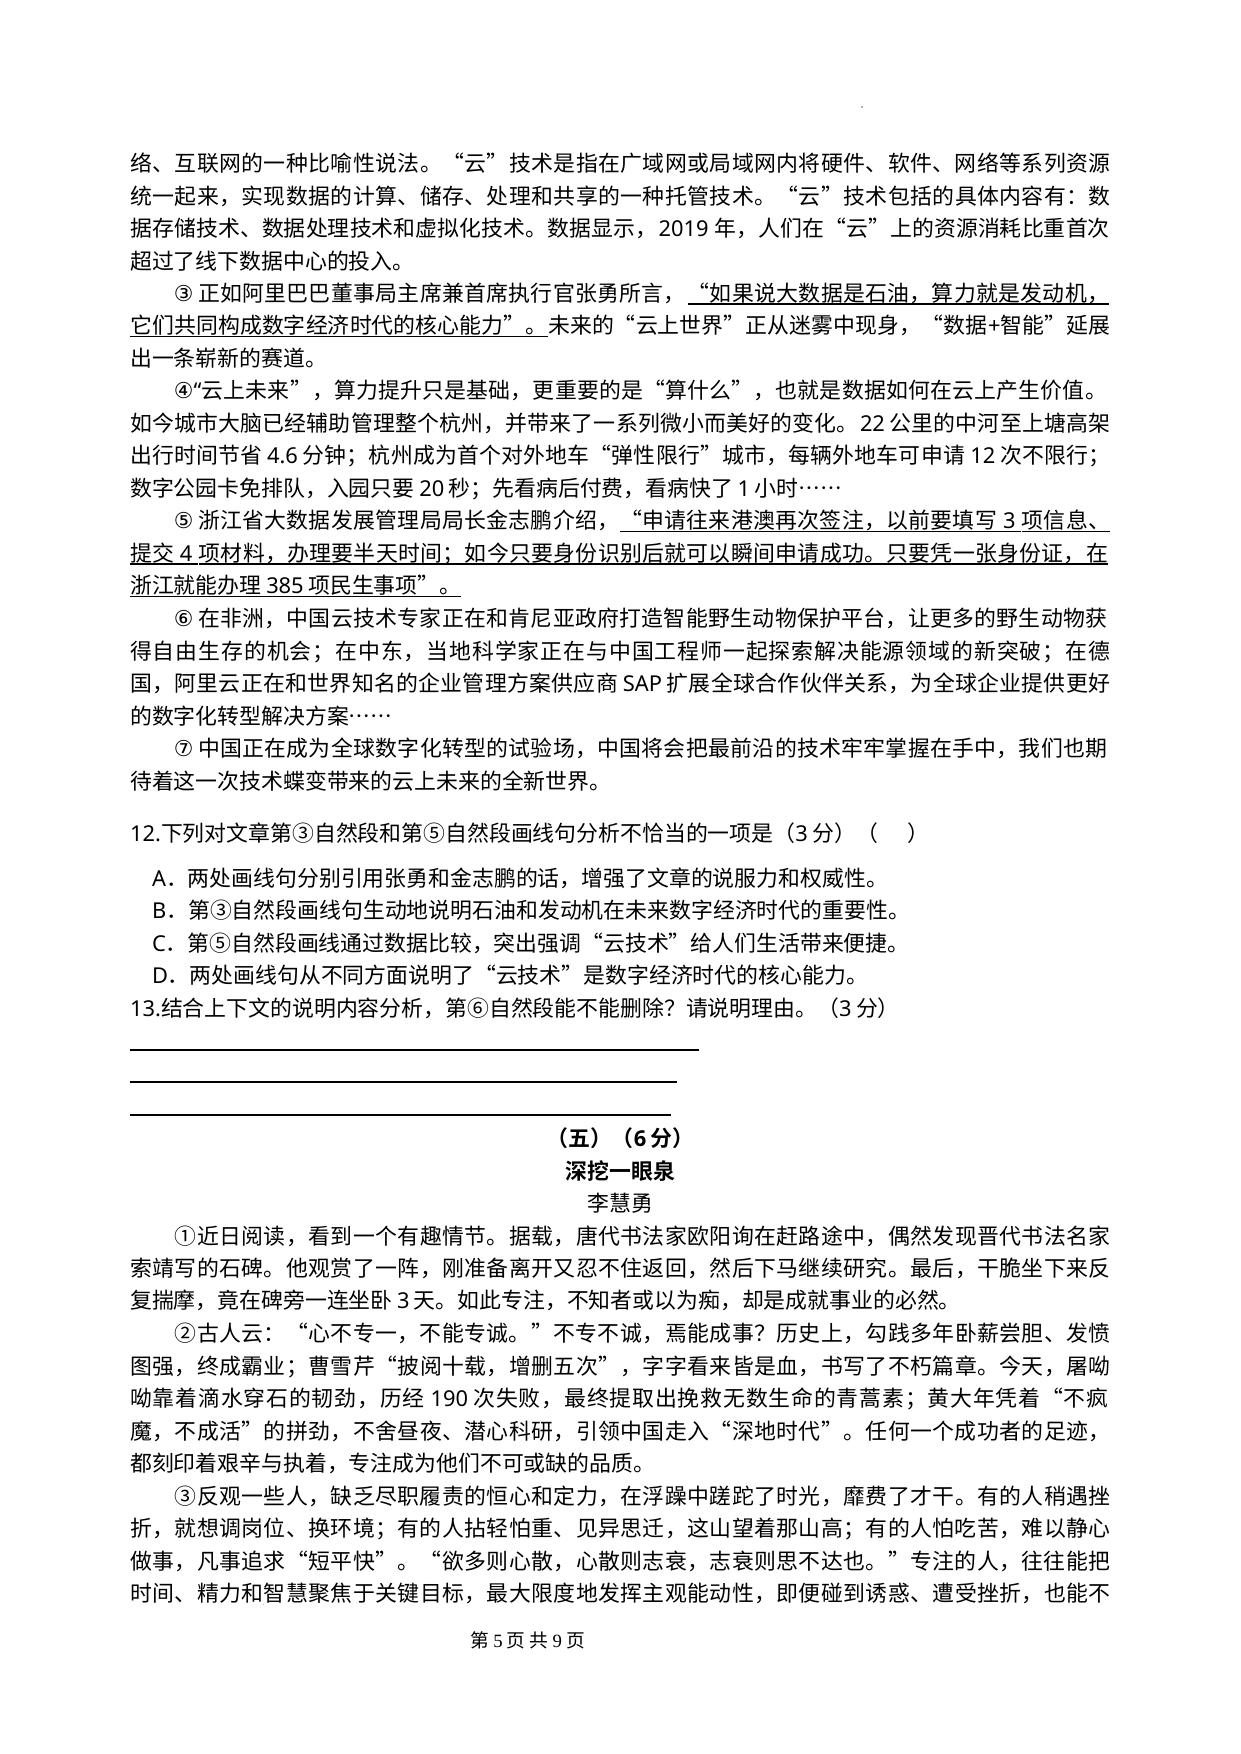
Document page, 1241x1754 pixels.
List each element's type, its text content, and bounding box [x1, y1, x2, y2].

list （五）（6分） [130, 1121, 1110, 1153]
text ⑦中国正在成为全球数字化转型的试验场，中国将会把最前沿的技术牢牢掌握在手中，我们也期待着这一次技术蝶变带来的云上未来的全新世界。 [130, 731, 1110, 796]
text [130, 146, 1110, 276]
text ②古人云：“心不专一，不能专诚。”不专不诚，焉能成事？历史上，勾践多年卧薪尝胆、发愤图强，终成霸业；曹雪芹“披阅十载，增删五次”，字字看来皆是血，书写了不朽篇章。今天，屠呦呦靠着滴水穿石的韧劲，历经190次失败，最终提取出挽救无数生命的青蒿素；黄大年凭着“不疯魔，不成活”的拼劲，不舍昼夜、潜心科研，引领中国走入“深地时代”。任何一个成功者的足迹，都刻印着艰辛与执着，专注成为他们不可或缺的品质。 [130, 1316, 1110, 1478]
text ⑥在非洲，中国云技术专家正在和肯尼亚政府打造智能野生动物保护平台，让更多的野生动物获得自由生存的机会；在中东，当地科学家正在与中国工程师一起探索解决能源领域的新突破；在德国，阿里云正在和世界知名的企业管理方案供应商SAP扩展全球合作伙伴关系，为全球企业提供更好的数字化转型解决方案…… [130, 601, 1110, 731]
text ⑤浙江省大数据发展管理局局长金志鹏介绍，“申请往来港澳再次签注，以前要填写 3 项信息、提交 4 项材料，办理要半天时间；如今只要身份识别后就可以瞬间申请成功。只要凭一张身份证，在浙江就能办理 385项民生事项”。 [130, 503, 1110, 601]
text ③正如阿里巴巴董事局主席兼首席执行官张勇所言，“如果说大数据是石油，算力就是发动机，它们共同构成数字经济时代的核心能力”。未来的“云上世界”正从迷雾中现身，“数据+智能”延展出一条崭新的赛道。 [130, 276, 1110, 373]
text A．两处画线句分别引用张勇和金志鹏的话，增强了文章的说服力和权威性。 [130, 861, 1110, 893]
text 深挖一眼泉 [130, 1153, 1110, 1186]
text 李慧勇 [130, 1186, 1110, 1218]
text ①近日阅读，看到一个有趣情节。据载，唐代书法家欧阳询在赶路途中，偶然发现晋代书法名家索靖写的石碑。他观赏了一阵，刚准备离开又忍不住返回，然后下马继续研究。最后，干脆坐下来反复揣摩，竟在碑旁一连坐卧3天。如此专注，不知者或以为痴，却是成就事业的必然。 [130, 1218, 1110, 1316]
text C．第⑤自然段画线通过数据比较，突出强调“云技术”给人们生活带来便捷。 [130, 926, 1110, 958]
text ④“云上未来”，算力提升只是基础，更重要的是“算什么”，也就是数据如何在云上产生价值。如今城市大脑已经辅助管理整个杭州，并带来了一系列微小而美好的变化。22公里的中河至上塘高架出行时间节省4.6分钟；杭州成为首个对外地车“弹性限行”城市，每辆外地车可申请12次不限行；数字公园卡免排队，入园只要 20秒；先看病后付费，看病快了1小时…… [130, 373, 1110, 503]
text D．两处画线句从不同方面说明了“云技术”是数字经济时代的核心能力。 [130, 958, 1110, 991]
text B．第③自然段画线句生动地说明石油和发动机在未来数字经济时代的重要性。 [130, 893, 1110, 926]
text 13.结合上下文的说明内容分析，第⑥自然段能不能删除？请说明理由。（3分） [130, 991, 1110, 1023]
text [130, 1478, 1110, 1608]
text 12.下列对文章第③自然段和第⑤自然段画线句分析不恰当的一项是（3分）（ ） [130, 796, 1110, 861]
